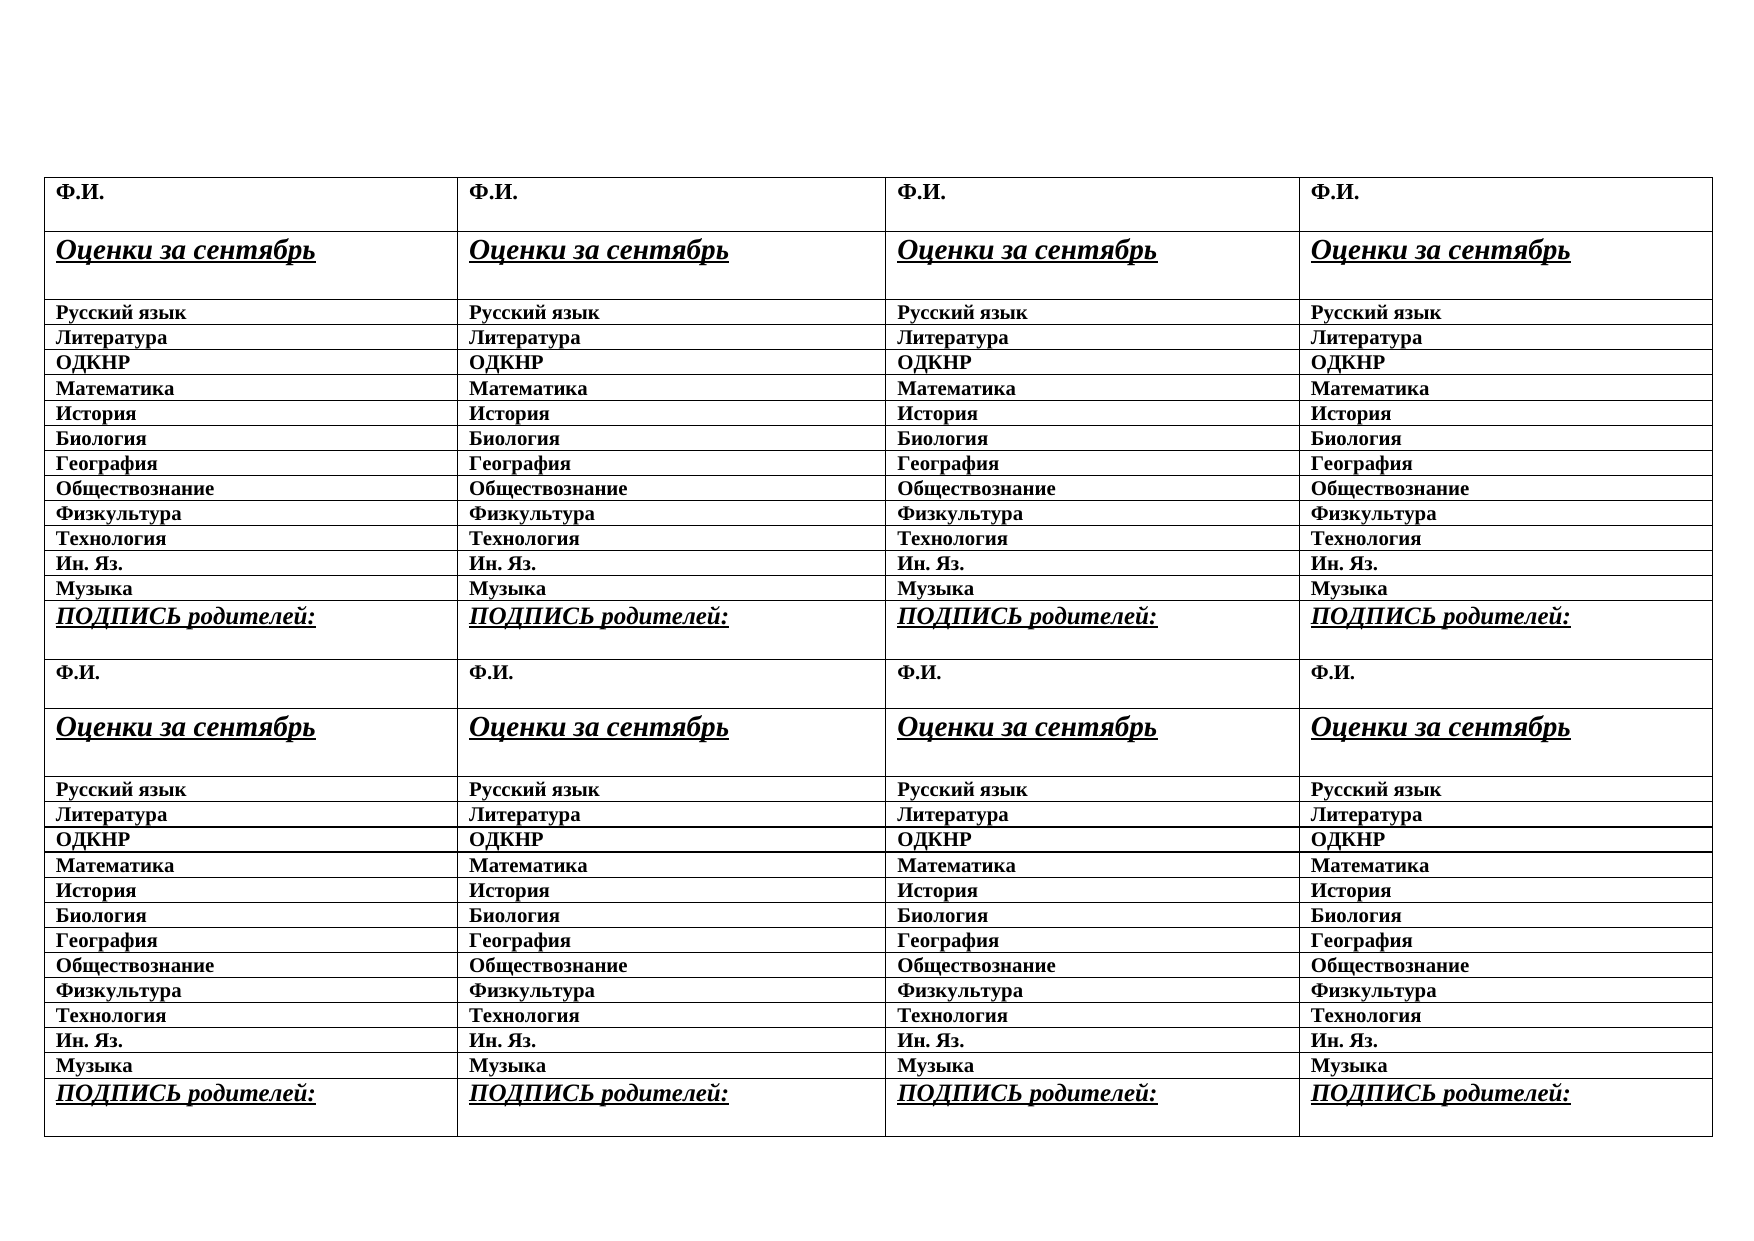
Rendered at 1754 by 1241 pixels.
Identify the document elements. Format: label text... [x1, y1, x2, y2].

table_cell Технология [1300, 526, 1712, 550]
table_cell Физкультура [45, 501, 457, 525]
table_cell Музыка [886, 576, 1299, 600]
table_cell Русский язык [45, 777, 457, 801]
table_cell ОДКНР [1300, 828, 1712, 851]
table_cell Математика [1300, 853, 1712, 877]
table_cell ПОДПИСЬ родителей: [1300, 601, 1712, 659]
table_cell Технология [886, 1003, 1299, 1027]
table_cell Литература [45, 802, 457, 826]
table_cell Обществознание [886, 476, 1299, 500]
table_cell Музыка [45, 1053, 457, 1077]
table_cell ОДКНР [45, 828, 457, 851]
table_cell Литература [886, 325, 1299, 349]
table_cell ОДКНР [458, 350, 885, 374]
table_cell Математика [45, 853, 457, 877]
table_cell Ф.И. [886, 660, 1299, 708]
table_cell ОДКНР [458, 828, 885, 851]
table_cell Русский язык [886, 777, 1299, 801]
table_header Ф.И. [45, 178, 457, 231]
table_cell Физкультура [1300, 501, 1712, 525]
table_cell Технология [886, 526, 1299, 550]
table_cell Ф.И. [45, 660, 457, 708]
table_cell Литература [1300, 325, 1712, 349]
table_cell Математика [1300, 375, 1712, 399]
table_cell Литература [458, 802, 885, 826]
table_cell Биология [886, 903, 1299, 927]
table_cell История [458, 878, 885, 902]
table_cell Биология [45, 426, 457, 450]
table_cell Музыка [458, 576, 885, 600]
table_cell ПОДПИСЬ родителей: [886, 601, 1299, 659]
table_cell Физкультура [1300, 978, 1712, 1002]
table_cell География [45, 928, 457, 952]
table_cell ОДКНР [1300, 350, 1712, 374]
table_cell Биология [886, 426, 1299, 450]
table_cell Ин. Яз. [886, 551, 1299, 575]
table_cell Русский язык [458, 777, 885, 801]
table_cell География [458, 928, 885, 952]
table_cell Технология [1300, 1003, 1712, 1027]
table_cell История [458, 401, 885, 424]
table_header Ф.И. [458, 178, 885, 231]
table_cell Биология [458, 426, 885, 450]
table_cell История [45, 401, 457, 424]
table_cell Обществознание [1300, 476, 1712, 500]
table_cell Обществознание [458, 476, 885, 500]
table_cell История [1300, 878, 1712, 902]
table_cell ПОДПИСЬ родителей: [886, 1079, 1299, 1136]
table_cell Литература [886, 802, 1299, 826]
table_cell Физкультура [886, 978, 1299, 1002]
table_cell Ин. Яз. [45, 1028, 457, 1052]
table_cell Русский язык [1300, 300, 1712, 324]
table_cell Русский язык [458, 300, 885, 324]
table_cell Музыка [1300, 576, 1712, 600]
table_cell Литература [458, 325, 885, 349]
table_cell Биология [1300, 903, 1712, 927]
table_cell Математика [458, 853, 885, 877]
table_cell Физкультура [45, 978, 457, 1002]
table_cell История [886, 401, 1299, 424]
table_cell Математика [45, 375, 457, 399]
table_cell Оценки за сентябрь [45, 232, 457, 299]
table_cell Оценки за сентябрь [1300, 709, 1712, 776]
table_cell Обществознание [1300, 953, 1712, 977]
table_cell Музыка [458, 1053, 885, 1077]
table_cell Технология [45, 526, 457, 550]
table_cell География [886, 928, 1299, 952]
table_cell История [1300, 401, 1712, 424]
table_header Ф.И. [886, 178, 1299, 231]
table_cell Музыка [886, 1053, 1299, 1077]
table_cell ПОДПИСЬ родителей: [458, 601, 885, 659]
table_cell Ин. Яз. [1300, 1028, 1712, 1052]
table_cell Технология [458, 1003, 885, 1027]
table_cell Оценки за сентябрь [458, 709, 885, 776]
table_cell Физкультура [458, 978, 885, 1002]
table_cell Математика [458, 375, 885, 399]
table_cell Оценки за сентябрь [458, 232, 885, 299]
table_cell Русский язык [886, 300, 1299, 324]
table_cell Оценки за сентябрь [1300, 232, 1712, 299]
table_cell Биология [1300, 426, 1712, 450]
table_cell Ин. Яз. [1300, 551, 1712, 575]
table_cell Оценки за сентябрь [886, 232, 1299, 299]
table_cell Биология [45, 903, 457, 927]
table_cell ПОДПИСЬ родителей: [45, 601, 457, 659]
table_cell История [45, 878, 457, 902]
table_cell ПОДПИСЬ родителей: [458, 1079, 885, 1136]
table_cell Физкультура [458, 501, 885, 525]
table_cell Ин. Яз. [458, 1028, 885, 1052]
table_cell ОДКНР [886, 350, 1299, 374]
table_cell Русский язык [45, 300, 457, 324]
table_cell Обществознание [886, 953, 1299, 977]
table_cell Оценки за сентябрь [45, 709, 457, 776]
table_cell ПОДПИСЬ родителей: [1300, 1079, 1712, 1136]
table_cell Музыка [45, 576, 457, 600]
table_cell Математика [886, 375, 1299, 399]
table_cell География [458, 451, 885, 475]
table_cell Ф.И. [458, 660, 885, 708]
table_header Ф.И. [1300, 178, 1712, 231]
table_cell Обществознание [458, 953, 885, 977]
table_cell Математика [886, 853, 1299, 877]
table_cell Ин. Яз. [45, 551, 457, 575]
table_cell География [886, 451, 1299, 475]
table_cell Обществознание [45, 953, 457, 977]
table_cell География [45, 451, 457, 475]
table_cell Биология [458, 903, 885, 927]
table_cell Русский язык [1300, 777, 1712, 801]
table_cell Оценки за сентябрь [886, 709, 1299, 776]
table_cell Ин. Яз. [458, 551, 885, 575]
table_cell ПОДПИСЬ родителей: [45, 1079, 457, 1136]
table_cell География [1300, 928, 1712, 952]
table_cell Технология [458, 526, 885, 550]
table_cell Ин. Яз. [886, 1028, 1299, 1052]
table_cell ОДКНР [45, 350, 457, 374]
table_cell Ф.И. [1300, 660, 1712, 708]
table_cell ОДКНР [886, 828, 1299, 851]
table_cell История [886, 878, 1299, 902]
table_cell Обществознание [45, 476, 457, 500]
table_cell География [1300, 451, 1712, 475]
table_cell Литература [45, 325, 457, 349]
table_cell Технология [45, 1003, 457, 1027]
table_cell Литература [1300, 802, 1712, 826]
table_cell Физкультура [886, 501, 1299, 525]
table_cell Музыка [1300, 1053, 1712, 1077]
